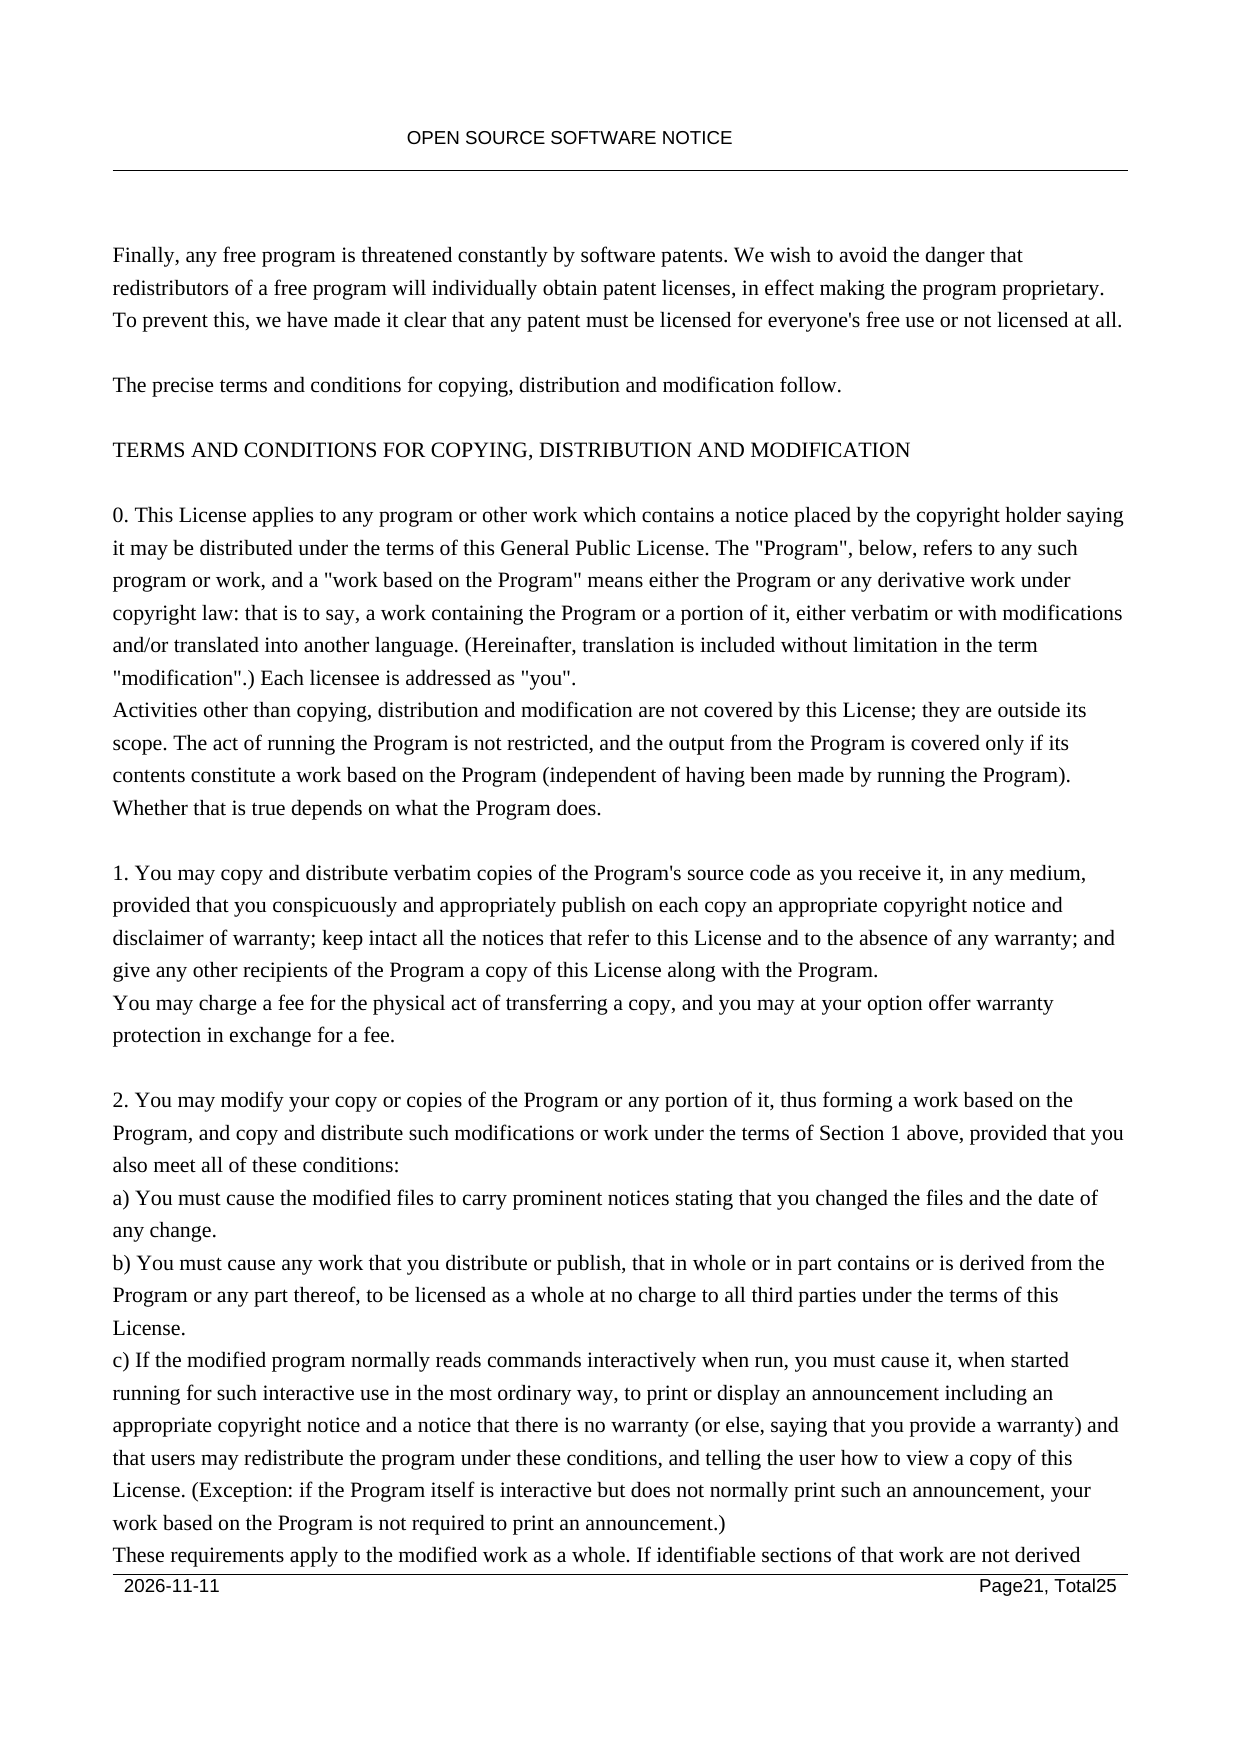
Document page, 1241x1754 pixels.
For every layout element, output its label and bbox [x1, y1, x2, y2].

text [112, 206, 1128, 1571]
